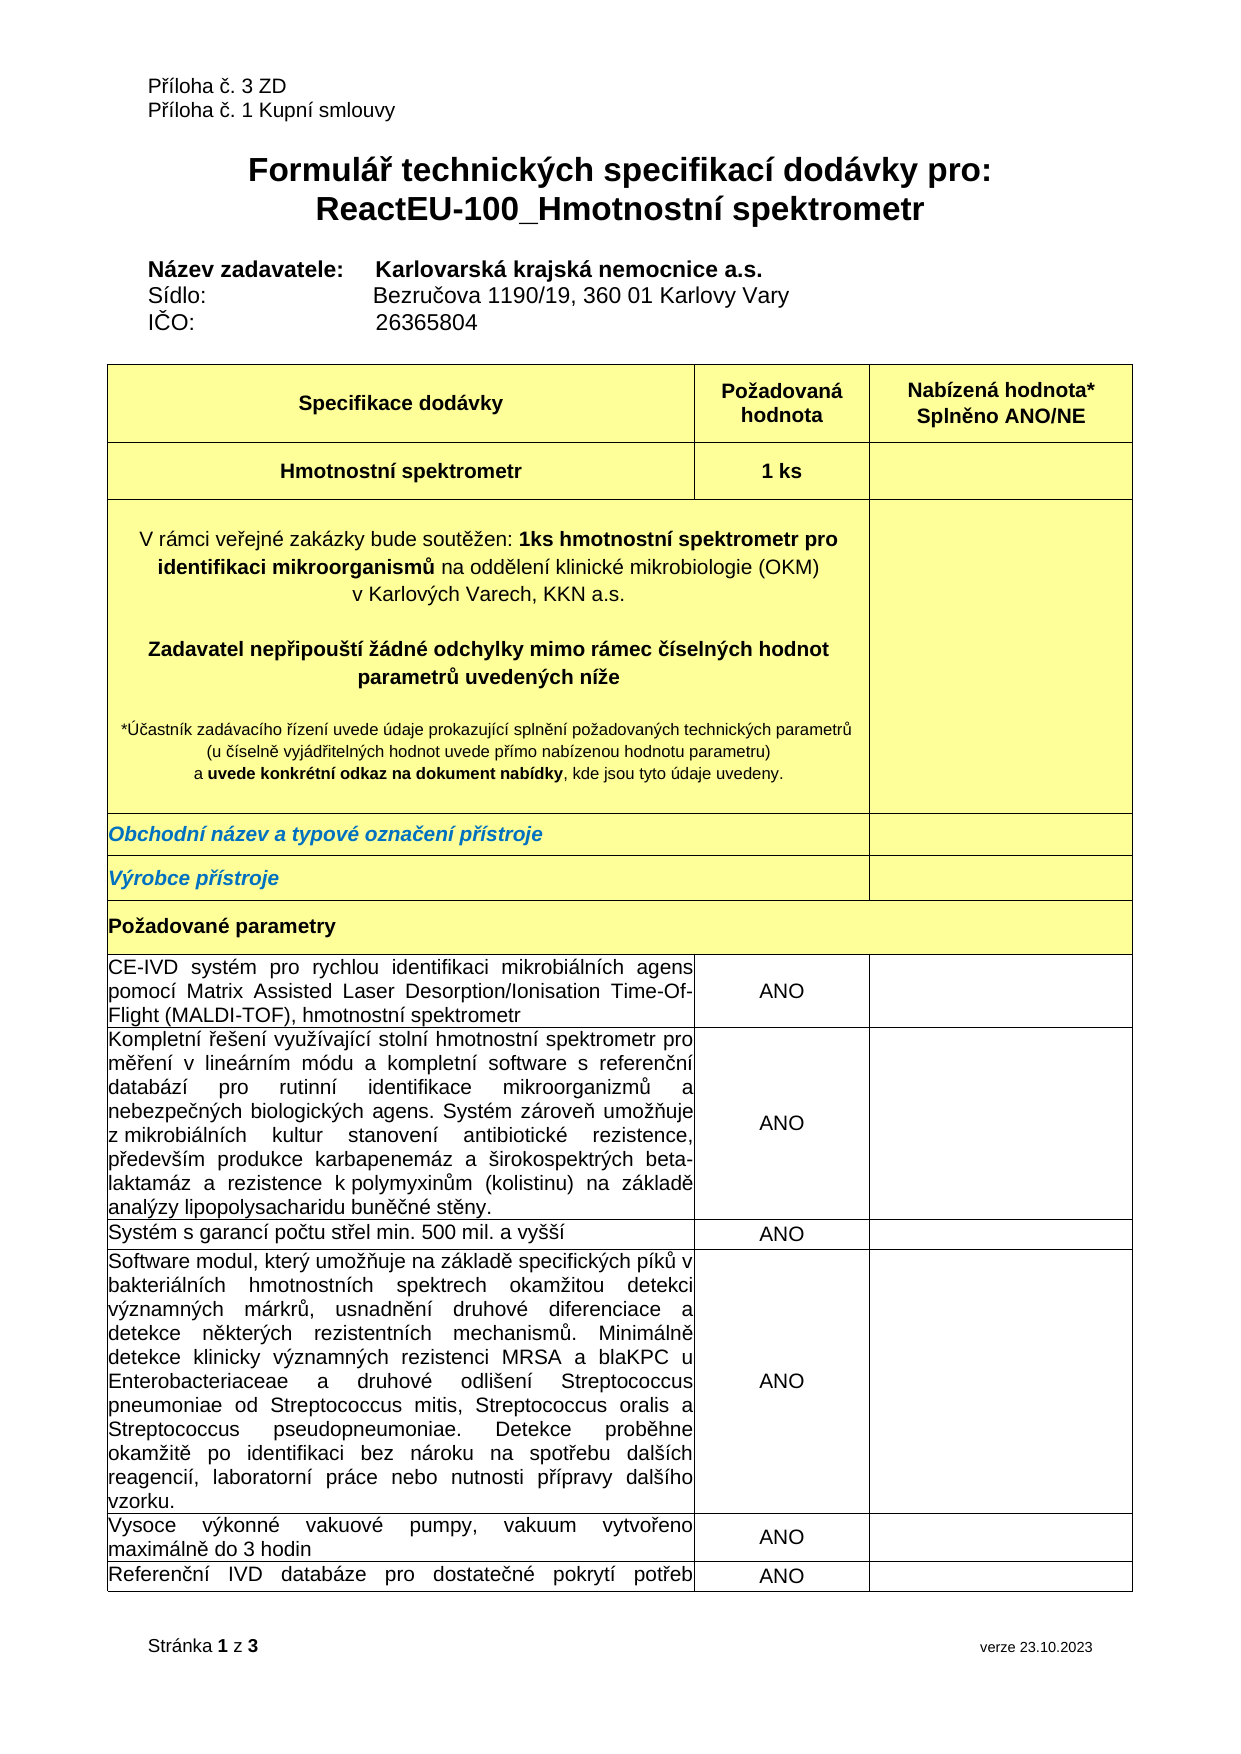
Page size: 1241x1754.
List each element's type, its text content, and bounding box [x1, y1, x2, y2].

table_cell [870, 1220, 1132, 1248]
table_cell Kompletní řešení využívající stolní hmotnostní spektrometr pro měření v lineárním módu a kompletní software s referenční databází pro rutinní identifikace mikroorganizmů a nebezpečných biologických agens. Systém zároveň umožňuje z mikrobiálních kultur stanovení antibiotické rezistence, především produkce karbapenemáz a širokospektrých beta-laktamáz a rezistence k polymyxinům (kolistinu) na základě analýzy lipopolysacharidu buněčné stěny. [108, 1028, 694, 1219]
table_cell Software modul, který umožňuje na základě specifických píků v bakteriálních hmotnostních spektrech okamžitou detekci významných márkrů, usnadnění druhové diferenciace a detekce některých rezistentních mechanismů. Minimálně detekce klinicky významných rezistenci MRSA a blaKPC u Enterobacteriaceae a druhové odlišení Streptococcus pneumoniae od Streptococcus mitis, Streptococcus oralis a Streptococcus pseudopneumoniae. Detekce proběhne okamžitě po identifikaci bez nároku na spotřebu dalších reagencií, laboratorní práce nebo nutnosti přípravy dalšího vzorku. [108, 1250, 694, 1513]
table_cell [870, 856, 1132, 900]
table_cell ANO [695, 1562, 869, 1591]
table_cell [108, 1562, 694, 1591]
table_cell ANO [695, 1514, 869, 1561]
table_header Nabízená hodnota* Splněno ANO/NE [870, 365, 1132, 442]
table_cell Výrobce přístroje [108, 856, 869, 900]
table_cell [870, 443, 1132, 499]
table_cell [870, 1028, 1132, 1219]
table_cell [870, 814, 1132, 855]
table_cell [870, 500, 1132, 813]
table_header Požadovaná hodnota [695, 365, 869, 442]
table_cell [870, 955, 1132, 1027]
table_header Specifikace dodávky [108, 365, 694, 442]
table_cell CE-IVD systém pro rychlou identifikaci mikrobiálních agens pomocí Matrix Assisted Laser Desorption/Ionisation Time-Of-Flight (MALDI-TOF), hmotnostní spektrometr [108, 955, 694, 1027]
table_cell V rámci veřejné zakázky bude soutěžen: 1ks hmotnostní spektrometr pro identifikaci mikroorganismů na oddělení klinické mikrobiologie (OKM) v Karlových Varech, KKN a.s. Zadavatel nepřipouští žádné odchylky mimo rámec číselných hodnot parametrů uvedených níže *Účastník zadávacího řízení uvede údaje prokazující splnění požadovaných technických parametrů (u číselně vyjádřitelných hodnot uvede přímo nabízenou hodnotu parametru) a uvede konkrétní odkaz na dokument nabídky, kde jsou tyto údaje uvedeny. [108, 500, 869, 813]
table_cell ANO [695, 1028, 869, 1219]
table_cell [870, 1562, 1132, 1591]
table_cell ANO [695, 1220, 869, 1248]
table_cell Systém s garancí počtu střel min. 500 mil. a vyšší [108, 1220, 694, 1248]
table_cell Hmotnostní spektrometr [108, 443, 694, 499]
table_cell [870, 1250, 1132, 1513]
table_cell [870, 1514, 1132, 1561]
table_cell Obchodní název a typové označení přístroje [108, 814, 869, 855]
table_cell ANO [695, 955, 869, 1027]
table_cell ANO [695, 1250, 869, 1513]
table_cell Požadované parametry [108, 901, 1132, 954]
table_cell 1 ks [695, 443, 869, 499]
table_cell Vysoce výkonné vakuové pumpy, vakuum vytvořeno maximálně do 3 hodin [108, 1514, 694, 1561]
